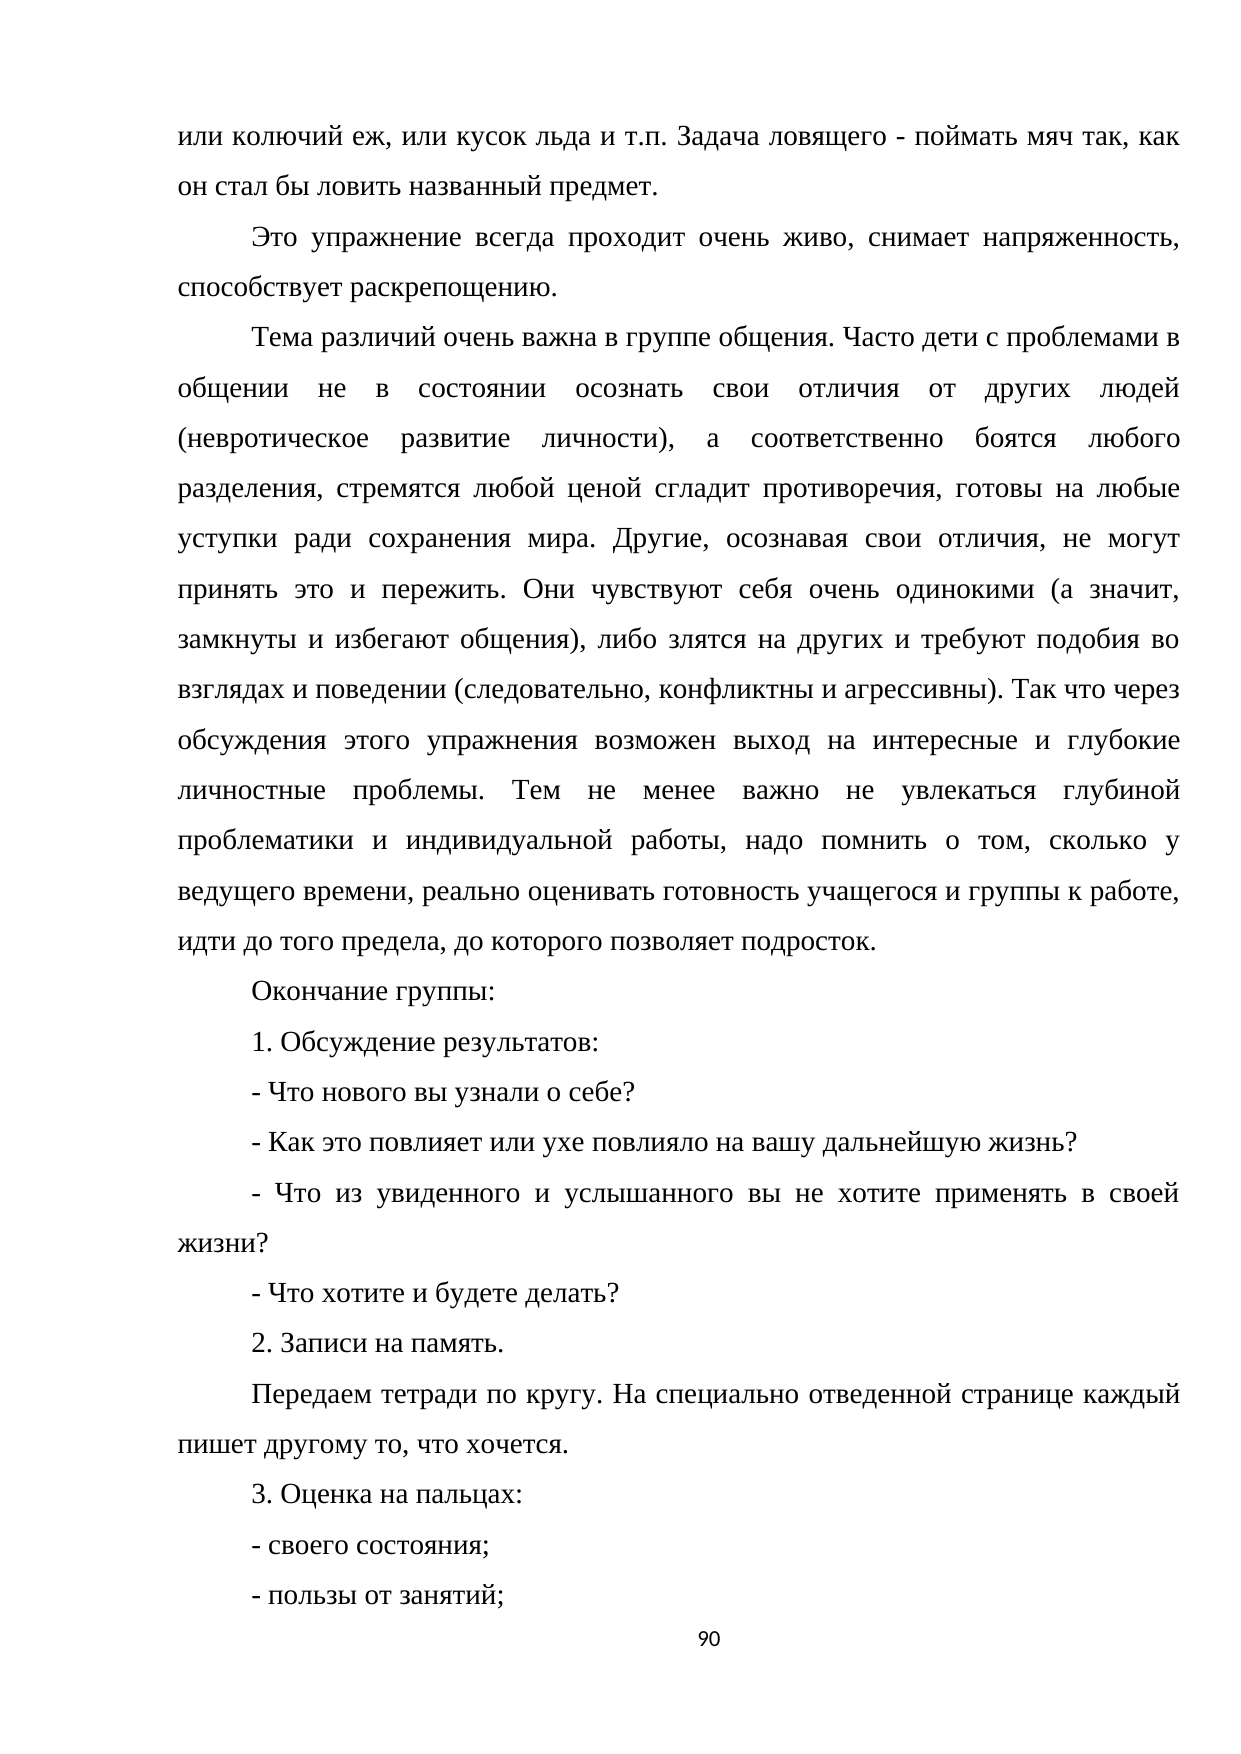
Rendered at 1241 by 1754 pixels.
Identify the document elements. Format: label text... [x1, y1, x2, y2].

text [177, 118, 1181, 202]
text - Что нового вы узнали о себе? [177, 1074, 1181, 1108]
text - Как это повлияет или ухе повлияло на вашу дальнейшую жизнь? [177, 1124, 1181, 1158]
text 3. Оценка на пальцах: [177, 1477, 1181, 1510]
text Передаем тетради по кругу. На специально отведенной странице каждый пишет другому то, что хочется. [177, 1376, 1181, 1460]
text 1. Обсуждение результатов: [177, 1024, 1181, 1057]
text - Что хотите и будете делать? [177, 1275, 1181, 1309]
text 2. Записи на память. [177, 1326, 1181, 1359]
text - своего состояния; [177, 1527, 1181, 1560]
text - пользы от занятий; [177, 1577, 1181, 1611]
text Окончание группы: [177, 973, 1181, 1007]
text - Что из увиденного и услышанного вы не хотите применять в своей жизни? [177, 1175, 1181, 1258]
text Тема различий очень важна в группе общения. Часто дети с проблемами в общении не в состоянии осознать свои отличия от других людей (невротическое развитие личности), а соответственно боятся любого разделения, стремятся любой ценой сгладит противоречия, готовы на любые уступки ради сохранения мира. Другие, осознавая свои отличия, не могут принять это и пережить. Они чувствуют себя очень одинокими (а значит, замкнуты и избегают общения), либо злятся на других и требуют подобия во взглядах и поведении (следовательно, конфликтны и агрессивны). Так что через обсуждения этого упражнения возможен выход на интересные и глубокие личностные проблемы. Тем не менее важно не увлекаться глубиной проблематики и индивидуальной работы, надо помнить о том, сколько у ведущего времени, реально оценивать готовность учащегося и группы к работе, идти до того предела, до которого позволяет подросток. [177, 319, 1181, 957]
text Это упражнение всегда проходит очень живо, снимает напряженность, способствует раскрепощению. [177, 219, 1181, 303]
